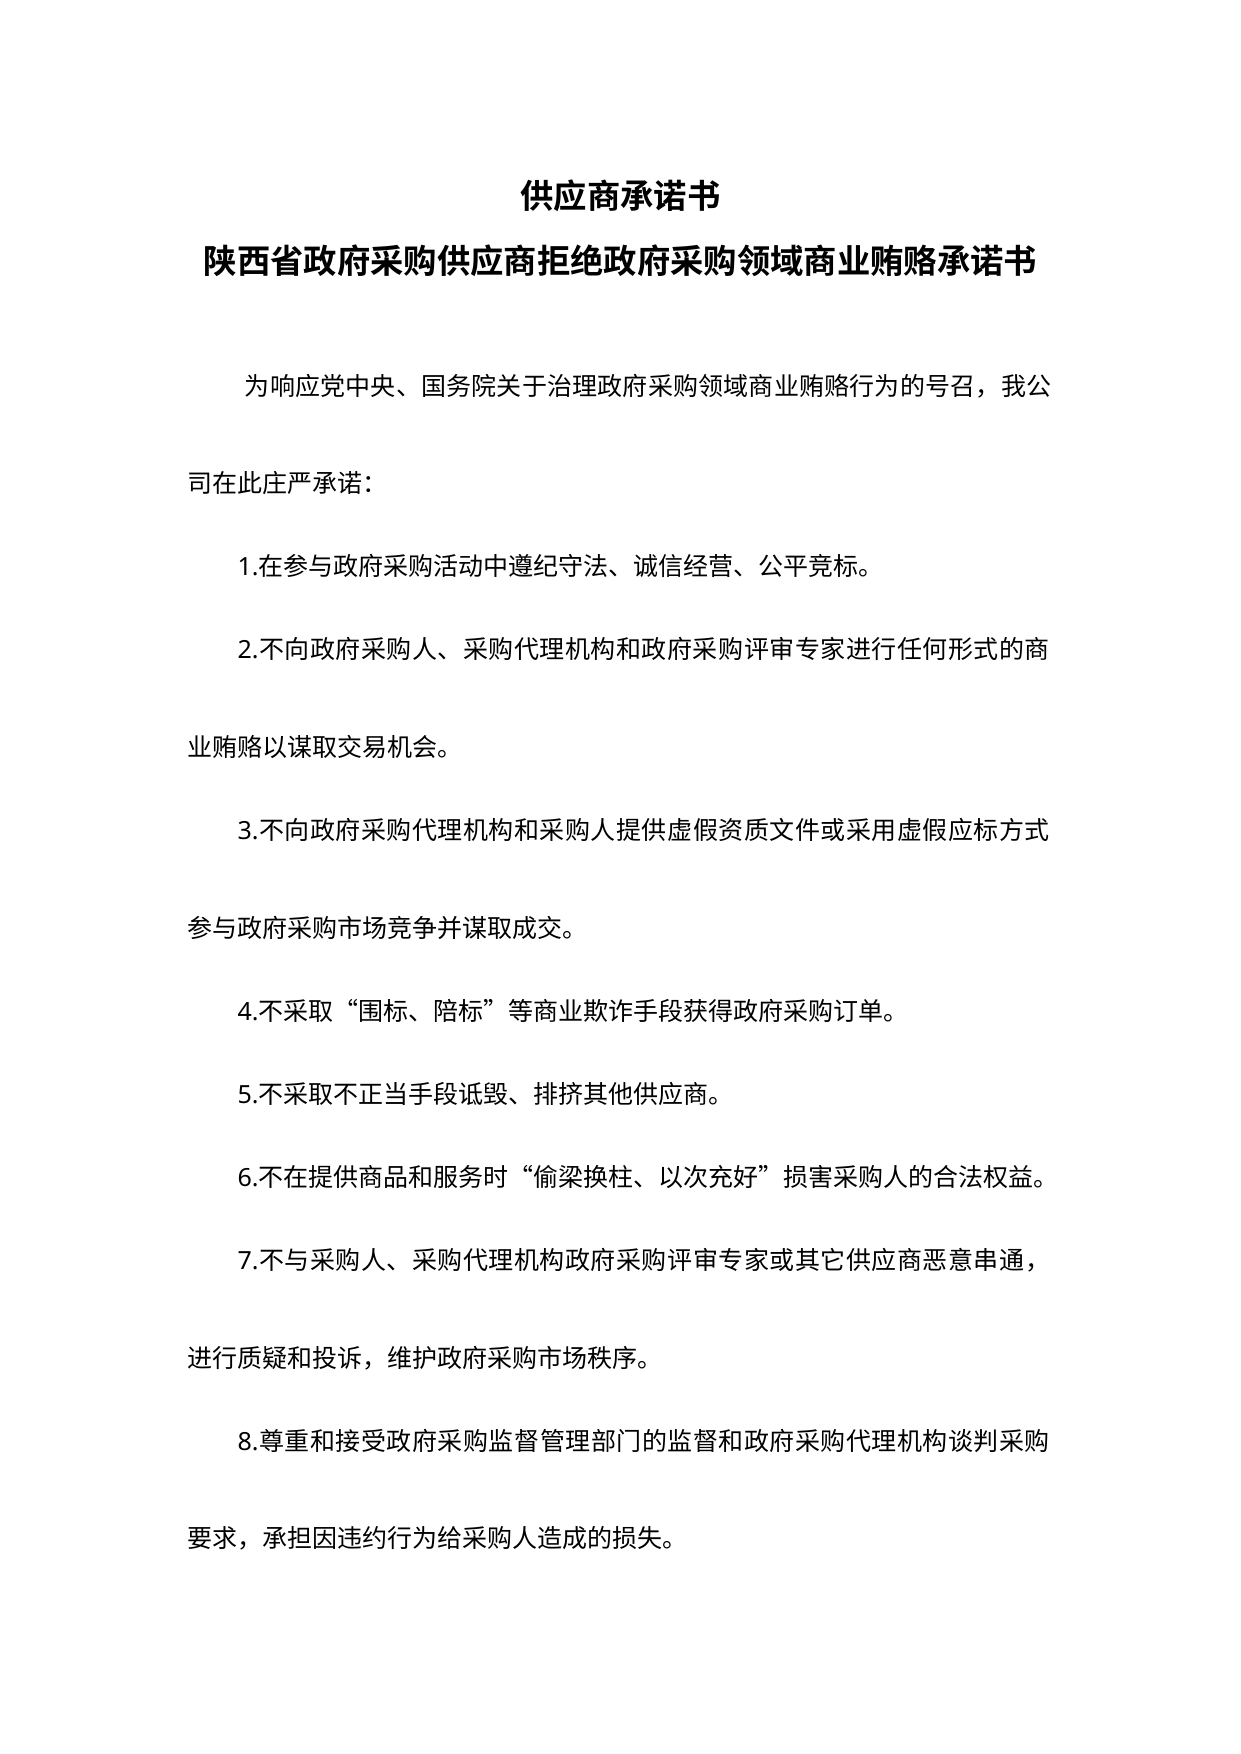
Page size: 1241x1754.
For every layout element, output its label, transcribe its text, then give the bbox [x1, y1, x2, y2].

list 6.不在提供商品和服务时“偷梁换柱、以次充好”损害采购人的合法权益。 [187, 1143, 1053, 1208]
list 2.不向政府采购人、采购代理机构和政府采购评审专家进行任何形式的商业贿赂以谋取交易机会。 [187, 616, 1053, 778]
list 7.不与采购人、采购代理机构政府采购评审专家或其它供应商恶意串通，进行质疑和投诉，维护政府采购市场秩序。 [187, 1226, 1053, 1389]
text 陕西省政府采购供应商拒绝政府采购领域商业贿赂承诺书 [187, 227, 1053, 292]
list 3.不向政府采购代理机构和采购人提供虚假资质文件或采用虚假应标方式参与政府采购市场竞争并谋取成交。 [187, 796, 1053, 959]
text 供应商承诺书 [187, 162, 1053, 227]
list 4.不采取“围标、陪标”等商业欺诈手段获得政府采购订单。 [187, 977, 1053, 1042]
list 8.尊重和接受政府采购监督管理部门的监督和政府采购代理机构谈判采购要求，承担因违约行为给采购人造成的损失。 [187, 1407, 1053, 1569]
list 1.在参与政府采购活动中遵纪守法、诚信经营、公平竞标。 [187, 532, 1053, 597]
list 5.不采取不正当手段诋毁、排挤其他供应商。 [187, 1060, 1053, 1125]
text 为响应党中央、国务院关于治理政府采购领域商业贿赂行为的号召，我公司在此庄严承诺： [187, 352, 1053, 514]
